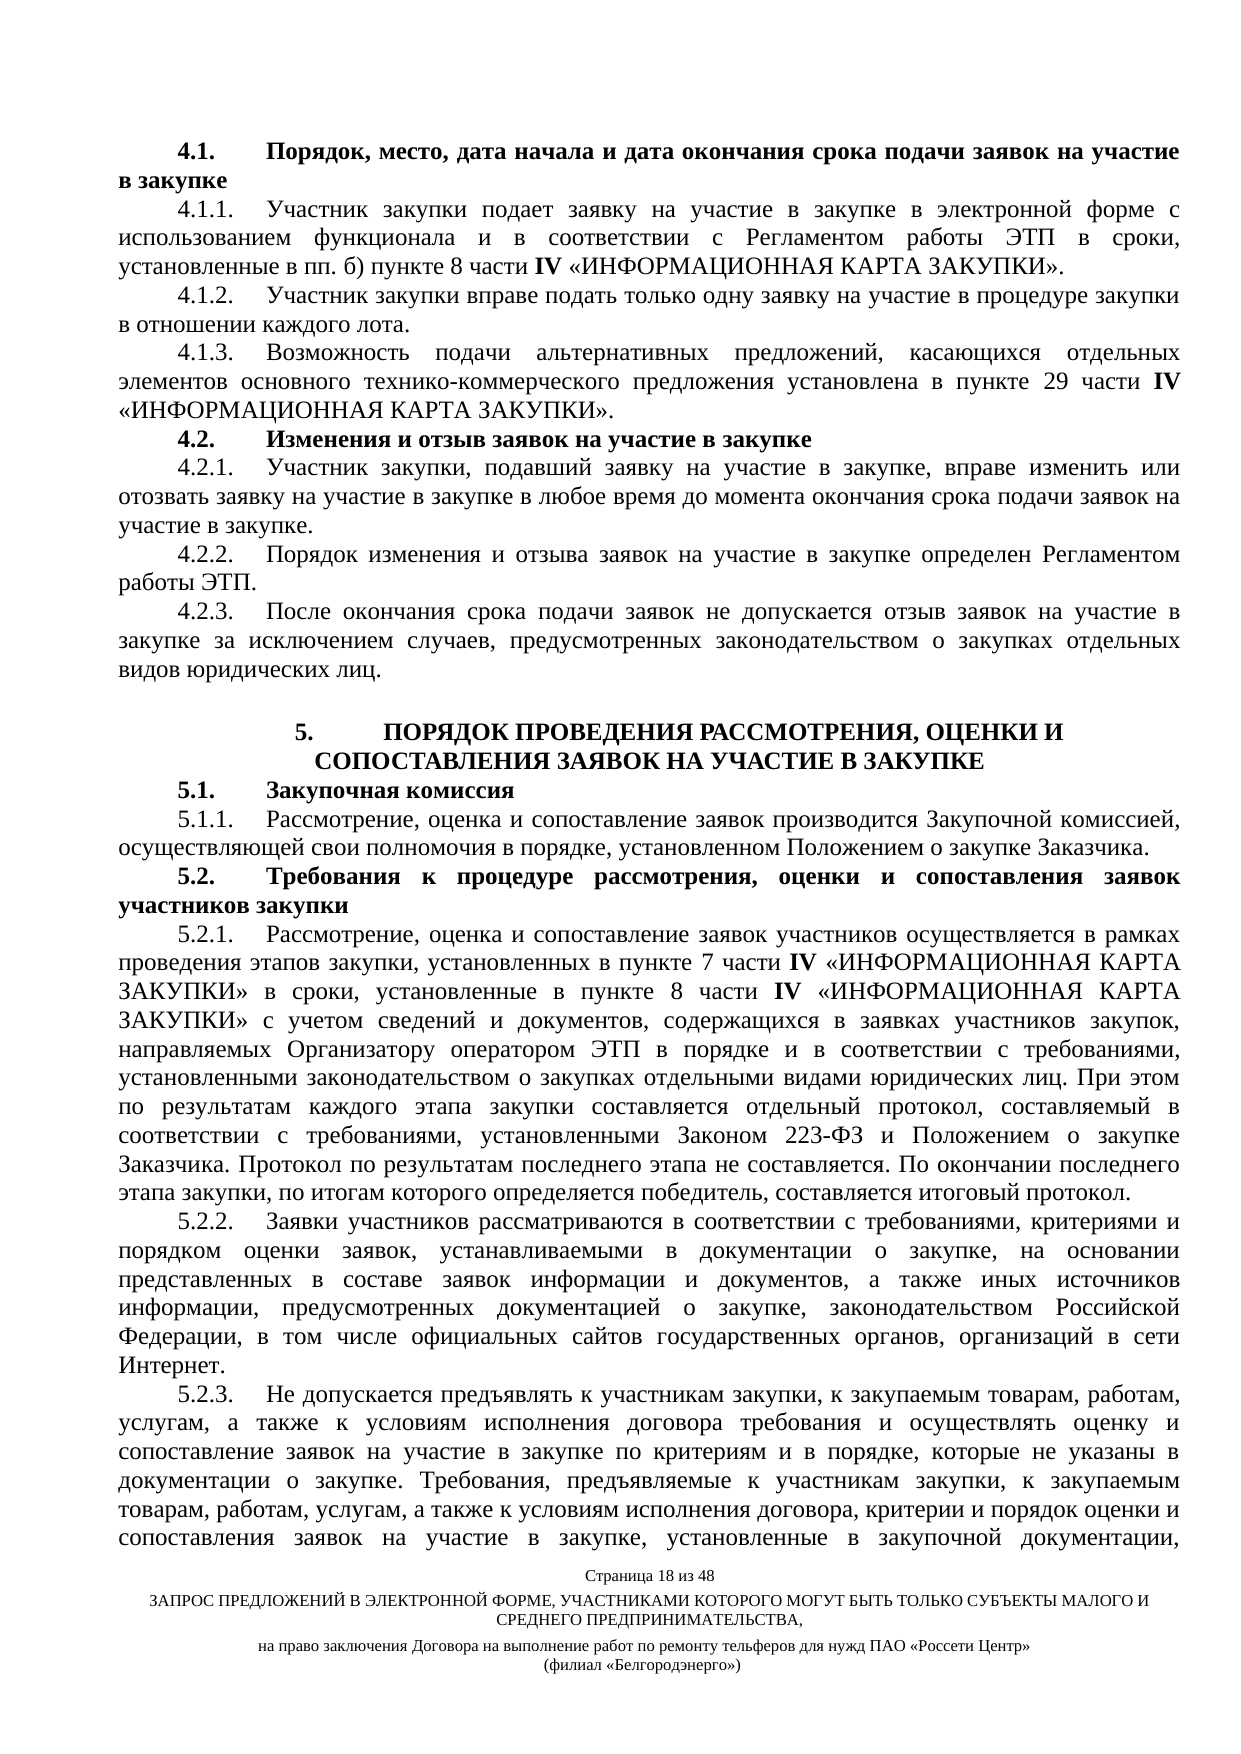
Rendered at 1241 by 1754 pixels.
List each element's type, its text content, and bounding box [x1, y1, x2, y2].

subtitle Требования к процедуре рассмотрения, оценки и сопоставления заявок участников закупки [118, 861, 1181, 919]
subtitle Заявки участников рассматриваются в соответствии с требованиями, критериями и порядком оценки заявок, устанавливаемыми в документации о закупке, на основании представленных в составе заявок информации и документов, а также иных источников информации, предусмотренных документацией о закупке, законодательством Российской Федерации, в том числе официальных сайтов государственных органов, организаций в сети Интернет. [118, 1206, 1181, 1379]
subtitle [118, 1379, 1181, 1551]
subtitle Порядок, место, дата начала и дата окончания срока подачи заявок на участие в закупке [118, 136, 1181, 194]
subtitle Участник закупки подает заявку на участие в закупке в электронной форме с использованием функционала и в соответствии с Регламентом работы ЭТП в сроки, установленные в пп. б) пункте 8 части IV «ИНФОРМАЦИОННАЯ КАРТА ЗАКУПКИ». [118, 194, 1181, 280]
subtitle ПОРЯДОК ПРОВЕДЕНИЯ РАССМОТРЕНИЯ, ОЦЕНКИ И СОПОСТАВЛЕНИЯ ЗАЯВОК НА УЧАСТИЕ В ЗАКУПКЕ [118, 717, 1181, 775]
subtitle Возможность подачи альтернативных предложений, касающихся отдельных элементов основного технико-коммерческого предложения установлена в пункте 29 части IV «ИНФОРМАЦИОННАЯ КАРТА ЗАКУПКИ». [118, 337, 1181, 424]
subtitle Изменения и отзыв заявок на участие в закупке [118, 424, 1181, 452]
subtitle После окончания срока подачи заявок не допускается отзыв заявок на участие в закупке за исключением случаев, предусмотренных законодательством о закупках отдельных видов юридических лиц. [118, 596, 1181, 682]
subtitle Закупочная комиссия [118, 775, 1181, 804]
subtitle Рассмотрение, оценка и сопоставление заявок участников осуществляется в рамках проведения этапов закупки, установленных в пункте 7 части IV «ИНФОРМАЦИОННАЯ КАРТА ЗАКУПКИ» в сроки, установленные в пункте 8 части IV «ИНФОРМАЦИОННАЯ КАРТА ЗАКУПКИ» с учетом сведений и документов, содержащихся в заявках участников закупок, направляемых Организатору оператором ЭТП в порядке и в соответствии с требованиями, установленными законодательством о закупках отдельными видами юридических лиц. При этом по результатам каждого этапа закупки составляется отдельный протокол, составляемый в соответствии с требованиями, установленными Законом 223-ФЗ и Положением о закупке Заказчика. Протокол по результатам последнего этапа не составляется. По окончании последнего этапа закупки, по итогам которого определяется победитель, составляется итоговый протокол. [118, 919, 1181, 1206]
subtitle Участник закупки, подавший заявку на участие в закупке, вправе изменить или отозвать заявку на участие в закупке в любое время до момента окончания срока подачи заявок на участие в закупке. [118, 452, 1181, 539]
subtitle Участник закупки вправе подать только одну заявку на участие в процедуре закупки в отношении каждого лота. [118, 280, 1181, 337]
subtitle Порядок изменения и отзыва заявок на участие в закупке определен Регламентом работы ЭТП. [118, 539, 1181, 596]
subtitle Рассмотрение, оценка и сопоставление заявок производится Закупочной комиссией, осуществляющей свои полномочия в порядке, установленном Положением о закупке Заказчика. [118, 804, 1181, 861]
